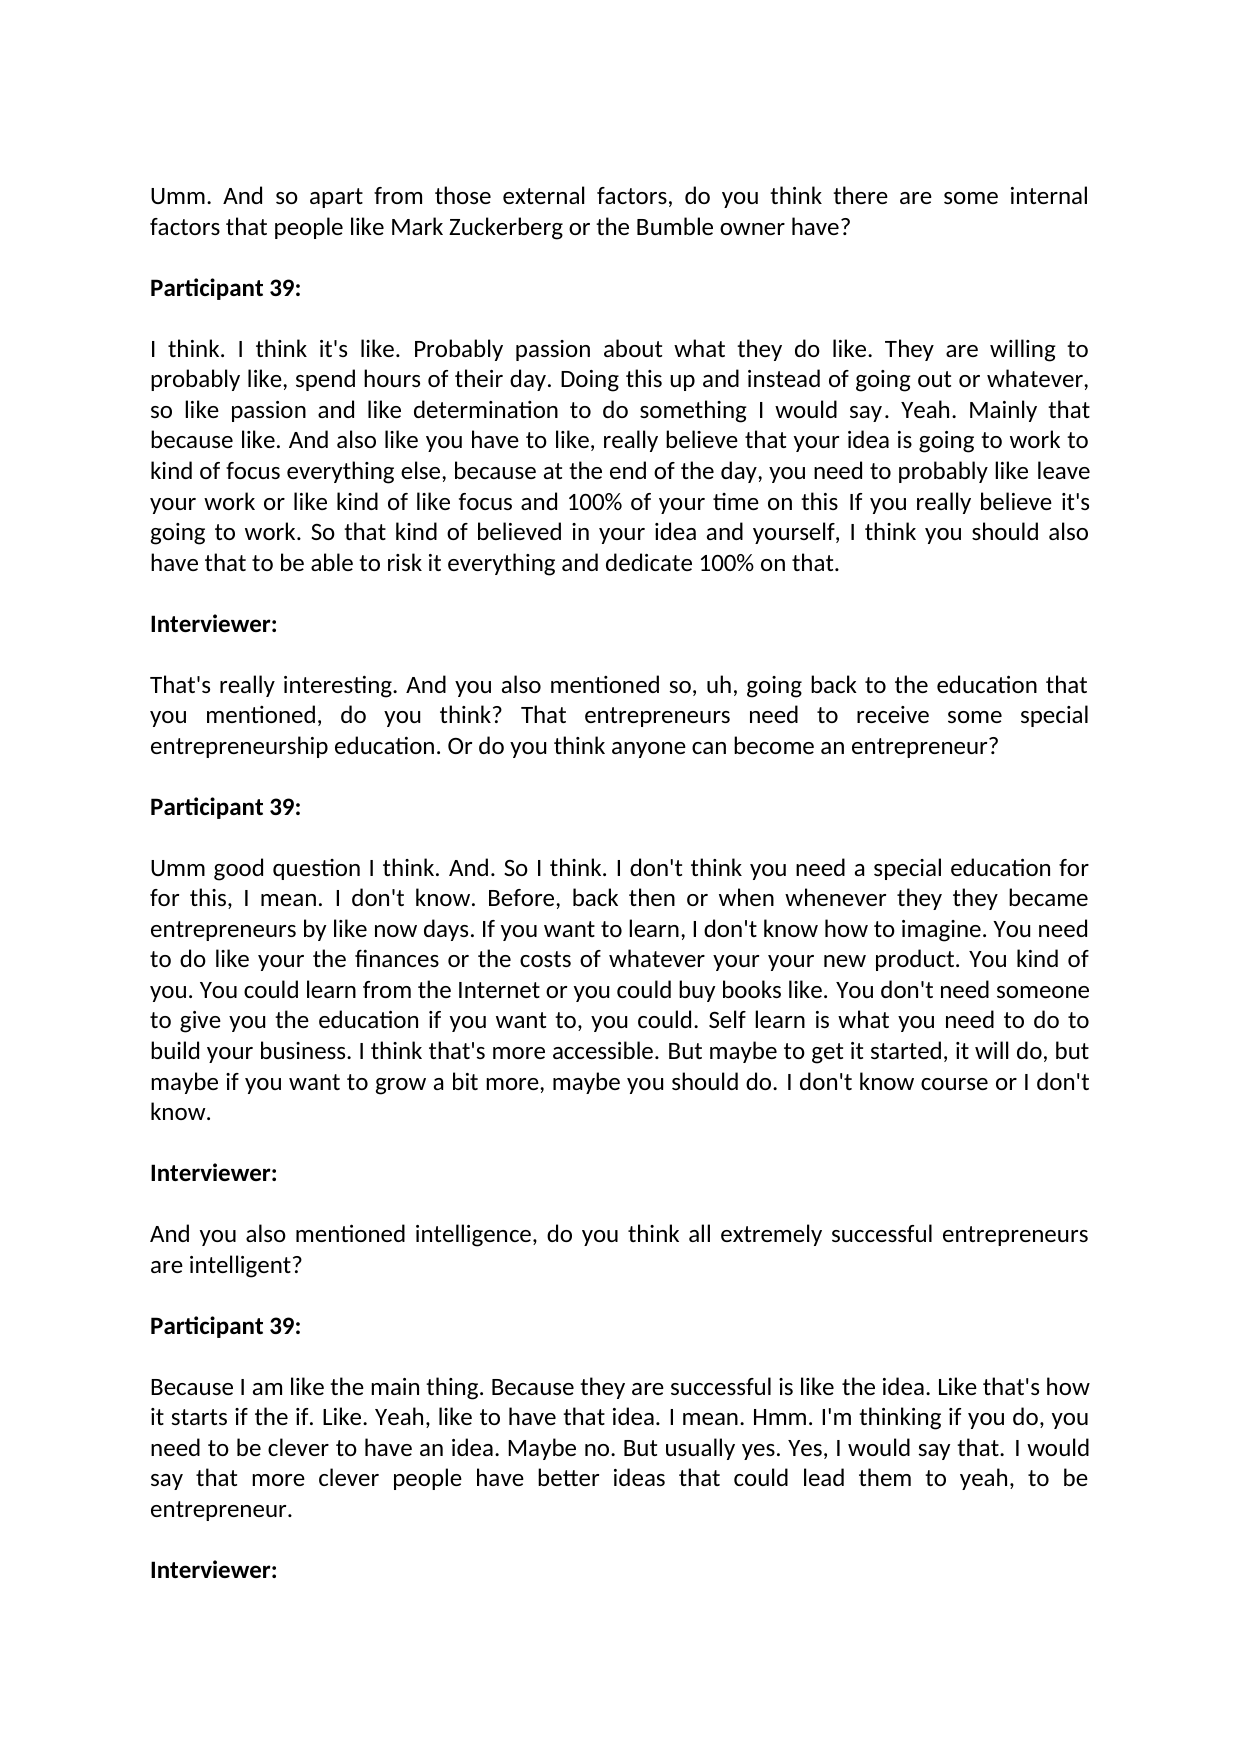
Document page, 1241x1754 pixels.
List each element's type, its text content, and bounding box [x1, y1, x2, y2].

text Umm good question I think. And. So I think. I don't think you need a special education for for this, I mean. I don't know. Before, back then or when whenever they they became entrepreneurs by like now days. If you want to learn, I don't know how to imagine. You need to do like your the finances or the costs of whatever your your new product. You kind of you. You could learn from the Internet or you could buy books like. You don't need someone to give you the education if you want to, you could. Self learn is what you need to do to build your business. I think that's more accessible. But maybe to get it started, it will do, but maybe if you want to grow a bit more, maybe you should do. I don't know course or I don't know. [150, 852, 1090, 1127]
text And you also mentioned intelligence, do you think all extremely successful entrepreneurs are intelligent? [150, 1218, 1090, 1279]
text Participant 39: [150, 272, 1090, 303]
text Because I am like the main thing. Because they are successful is like the idea. Like that's how it starts if the if. Like. Yeah, like to have that idea. I mean. Hmm. I'm thinking if you do, you need to be clever to have an idea. Maybe no. But usually yes. Yes, I would say that. I would say that more clever people have better ideas that could lead them to yeah, to be entrepreneur. [150, 1371, 1090, 1523]
text I think. I think it's like. Probably passion about what they do like. They are willing to probably like, spend hours of their day. Doing this up and instead of going out or whatever, so like passion and like determination to do something I would say. Yeah. Mainly that because like. And also like you have to like, really believe that your idea is going to work to kind of focus everything else, because at the end of the day, you need to probably like leave your work or like kind of like focus and 100% of your time on this If you really believe it's going to work. So that kind of believed in your idea and yourself, I think you should also have that to be able to risk it everything and dedicate 100% on that. [150, 333, 1090, 577]
text Participant 39: [150, 1310, 1090, 1340]
text Interviewer: [150, 608, 1090, 638]
text Participant 39: [150, 791, 1090, 821]
text That's really interesting. And you also mentioned so, uh, going back to the education that you mentioned, do you think? That entrepreneurs need to receive some special entrepreneurship education. Or do you think anyone can become an entrepreneur? [150, 669, 1090, 760]
text Interviewer: [150, 1554, 1090, 1584]
text Umm. And so apart from those external factors, do you think there are some internal factors that people like Mark Zuckerberg or the Bumble owner have? [150, 181, 1090, 242]
text Interviewer: [150, 1157, 1090, 1188]
